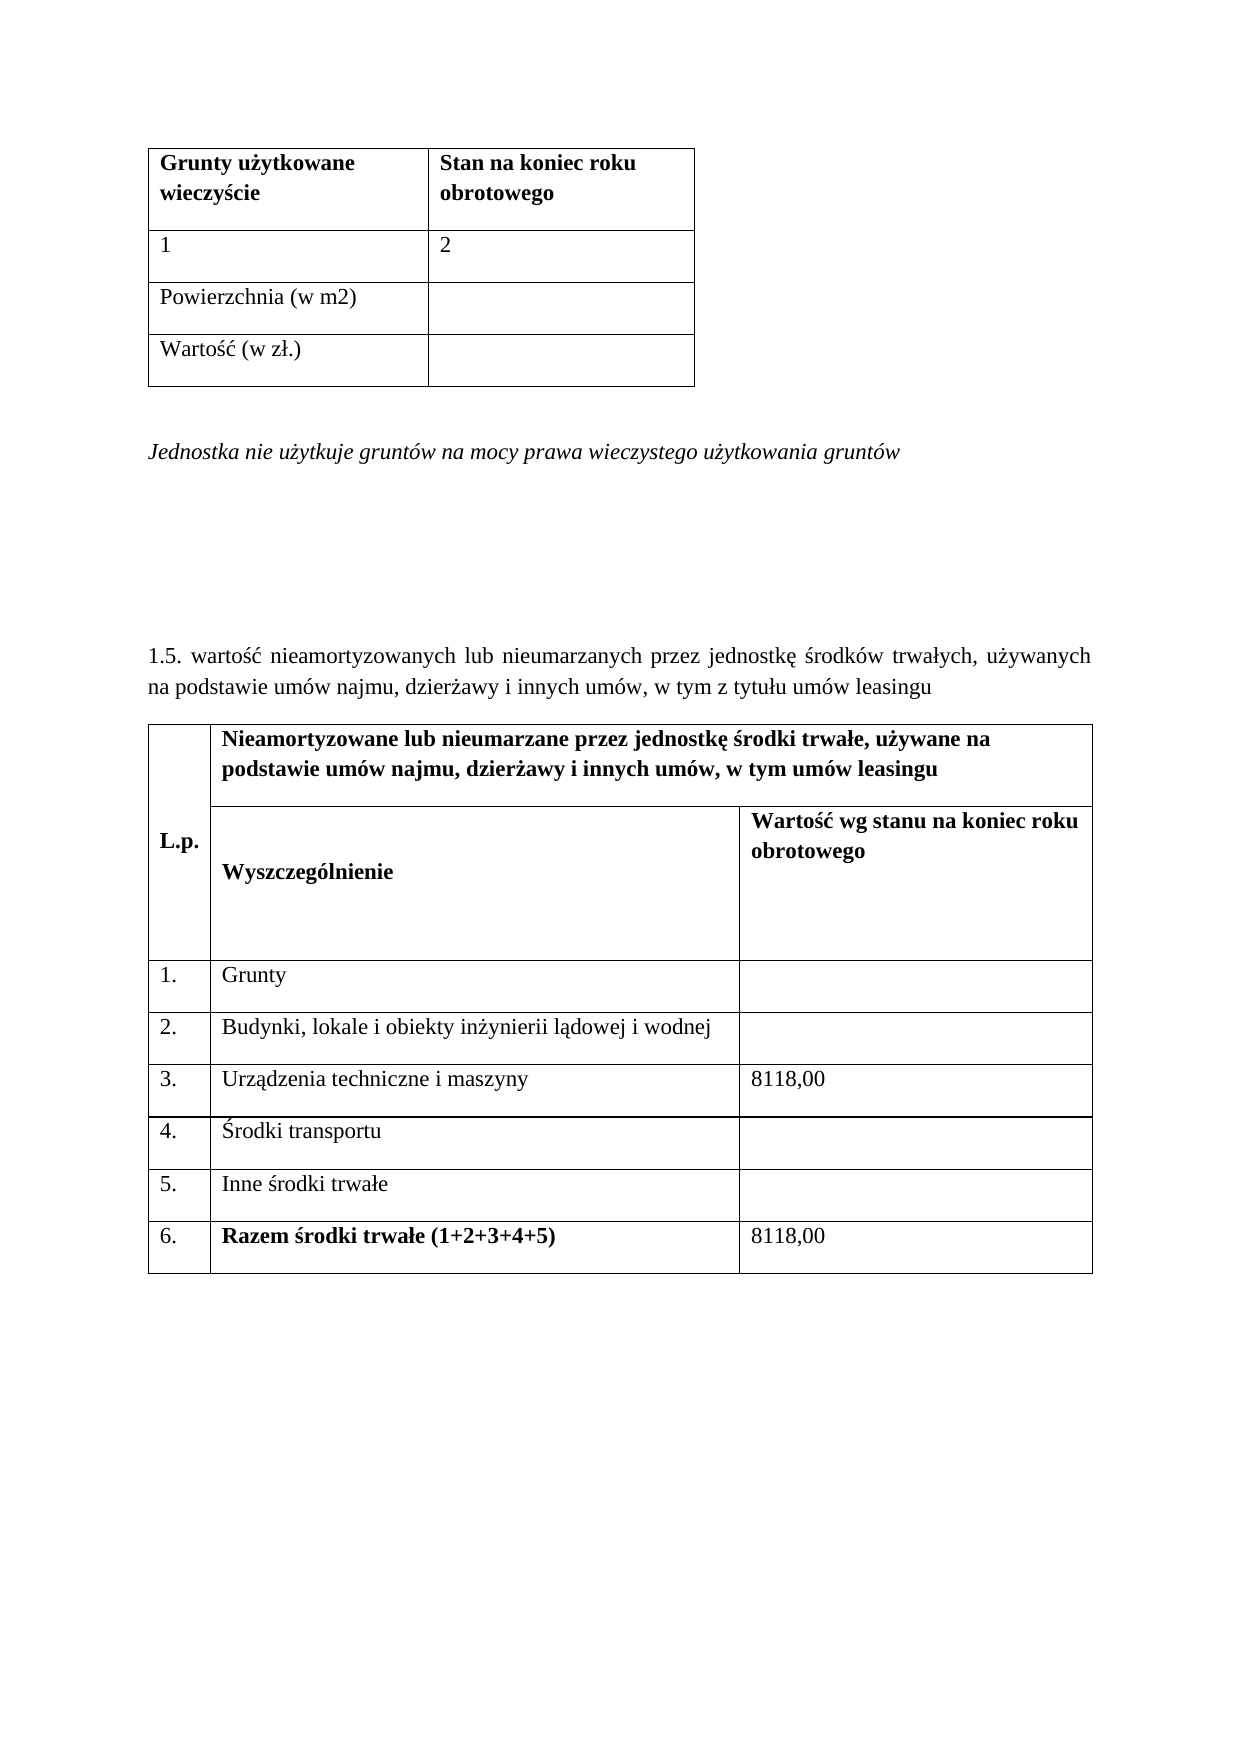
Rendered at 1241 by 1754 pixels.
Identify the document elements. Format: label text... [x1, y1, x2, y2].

table_cell Wyszczególnienie [211, 807, 739, 960]
table_cell [740, 1013, 1092, 1064]
table_header Nieamortyzowane lub nieumarzane przez jednostkę środki trwałe, używane na podstawie umów najmu, dzierżawy i innych umów, w tym umów leasingu [211, 725, 1092, 806]
table_cell [429, 335, 694, 386]
table_cell 2 [429, 231, 694, 282]
table_cell 3. [149, 1065, 210, 1116]
table_cell 2. [149, 1013, 210, 1064]
table_header Grunty użytkowane wieczyście [149, 149, 428, 230]
table_cell 1. [149, 961, 210, 1012]
table_header Stan na koniec roku obrotowego [429, 149, 694, 230]
table_cell Razem środki trwałe (1+2+3+4+5) [211, 1222, 739, 1273]
text 1.5. wartość nieamortyzowanych lub nieumarzanych przez jednostkę środków trwałych, używanych na podstawie umów najmu, dzierżawy i innych umów, w tym z tytułu umów leasingu [148, 642, 1092, 699]
table_cell 6. [149, 1222, 210, 1273]
text Jednostka nie użytkuje gruntów na mocy prawa wieczystego użytkowania gruntów [148, 438, 1092, 465]
table_cell Wartość wg stanu na koniec roku obrotowego [740, 807, 1092, 960]
table_cell 4. [149, 1118, 210, 1168]
table_cell 8118,00 [740, 1065, 1092, 1116]
table_cell [740, 1118, 1092, 1168]
table_cell 5. [149, 1170, 210, 1221]
table_cell Inne środki trwałe [211, 1170, 739, 1221]
table_cell Grunty [211, 961, 739, 1012]
table_cell Środki transportu [211, 1118, 739, 1168]
table_cell Wartość (w zł.) [149, 335, 428, 386]
table_cell Powierzchnia (w m2) [149, 283, 428, 334]
table_cell 8118,00 [740, 1222, 1092, 1273]
table_cell [740, 1170, 1092, 1221]
table_cell [429, 283, 694, 334]
table_cell Budynki, lokale i obiekty inżynierii lądowej i wodnej [211, 1013, 739, 1064]
table_cell 1 [149, 231, 428, 282]
table_cell Urządzenia techniczne i maszyny [211, 1065, 739, 1116]
table_cell [740, 961, 1092, 1012]
table_header L.p. [149, 725, 210, 960]
